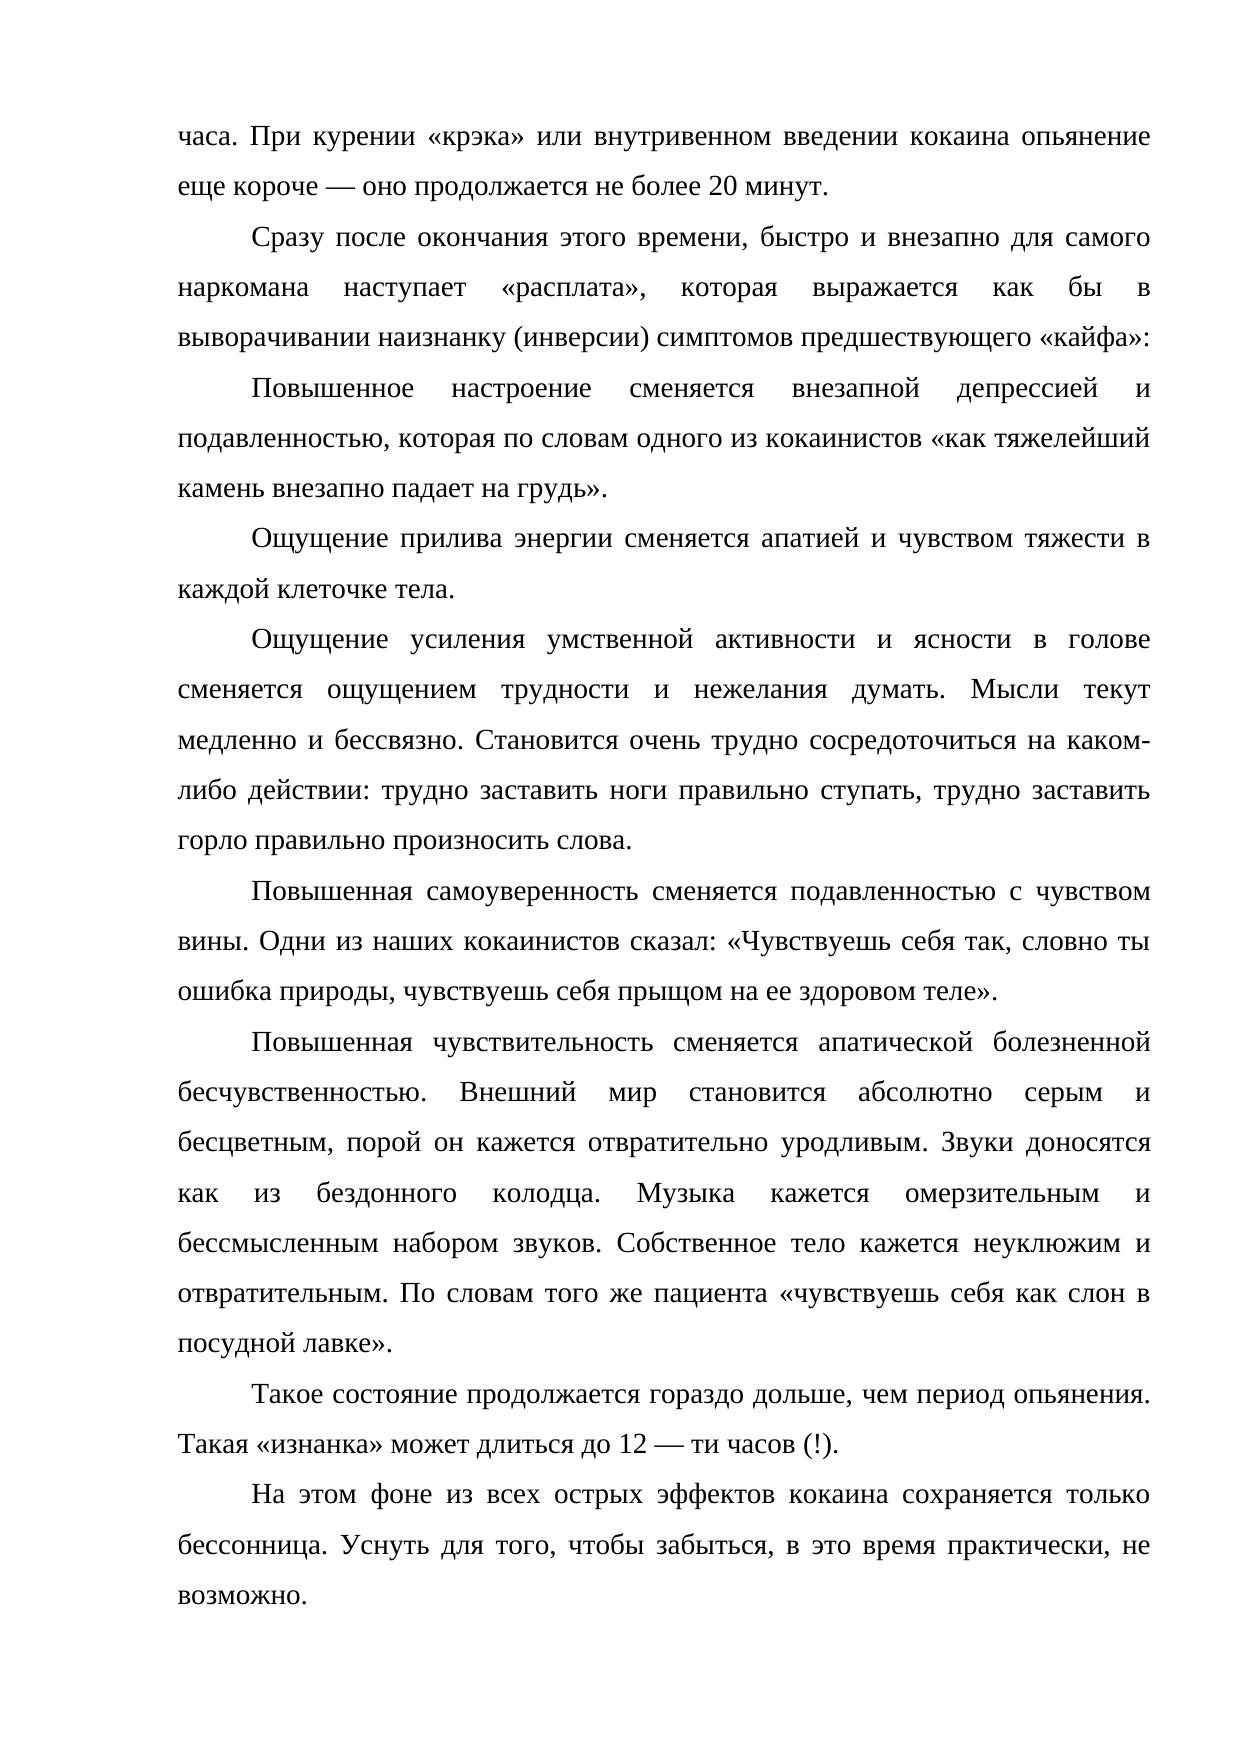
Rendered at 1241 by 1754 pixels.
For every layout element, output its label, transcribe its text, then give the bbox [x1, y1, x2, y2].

text На этом фоне из всех острых эффектов кокаина сохраняется только бессонница. Уснуть для того, чтобы забыться, в это время практически, не возможно. [177, 1477, 1152, 1611]
text Ощущение усиления умственной активности и ясности в голове сменяется ощущением трудности и нежелания думать. Мысли текут медленно и бессвязно. Становится очень трудно сосредоточиться на каком-либо действии: трудно заставить ноги правильно ступать, трудно заставить горло правильно произносить слова. [177, 621, 1152, 856]
text Ощущение прилива энергии сменяется апатией и чувством тяжести в каждой клеточке тела. [177, 521, 1152, 604]
text Повышенное настроение сменяется внезапной депрессией и подавленностью, которая по словам одного из кокаинистов «как тяжелейший камень внезапно падает на грудь». [177, 370, 1152, 504]
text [177, 118, 1152, 202]
text Повышенная чувствительность сменяется апатической болезненной бесчувственностью. Внешний мир становится абсолютно серым и бесцветным, порой он кажется отвратительно уродливым. Звуки доносятся как из бездонного колодца. Музыка кажется омерзительным и бессмысленным набором звуков. Собственное тело кажется неуклюжим и отвратительным. По словам того же пациента «чувствуешь себя как слон в посудной лавке». [177, 1024, 1152, 1359]
text Сразу после окончания этого времени, быстро и внезапно для самого наркомана наступает «расплата», которая выражается как бы в выворачивании наизнанку (инверсии) симптомов предшествующего «кайфа»: [177, 219, 1152, 353]
text Такое состояние продолжается гораздо дольше, чем период опьянения. Такая «изнанка» может длиться до 12 — ти часов (!). [177, 1376, 1152, 1460]
text Повышенная самоуверенность сменяется подавленностью с чувством вины. Одни из наших кокаинистов сказал: «Чувствуешь себя так, словно ты ошибка природы, чувствуешь себя прыщом на ее здоровом теле». [177, 873, 1152, 1007]
